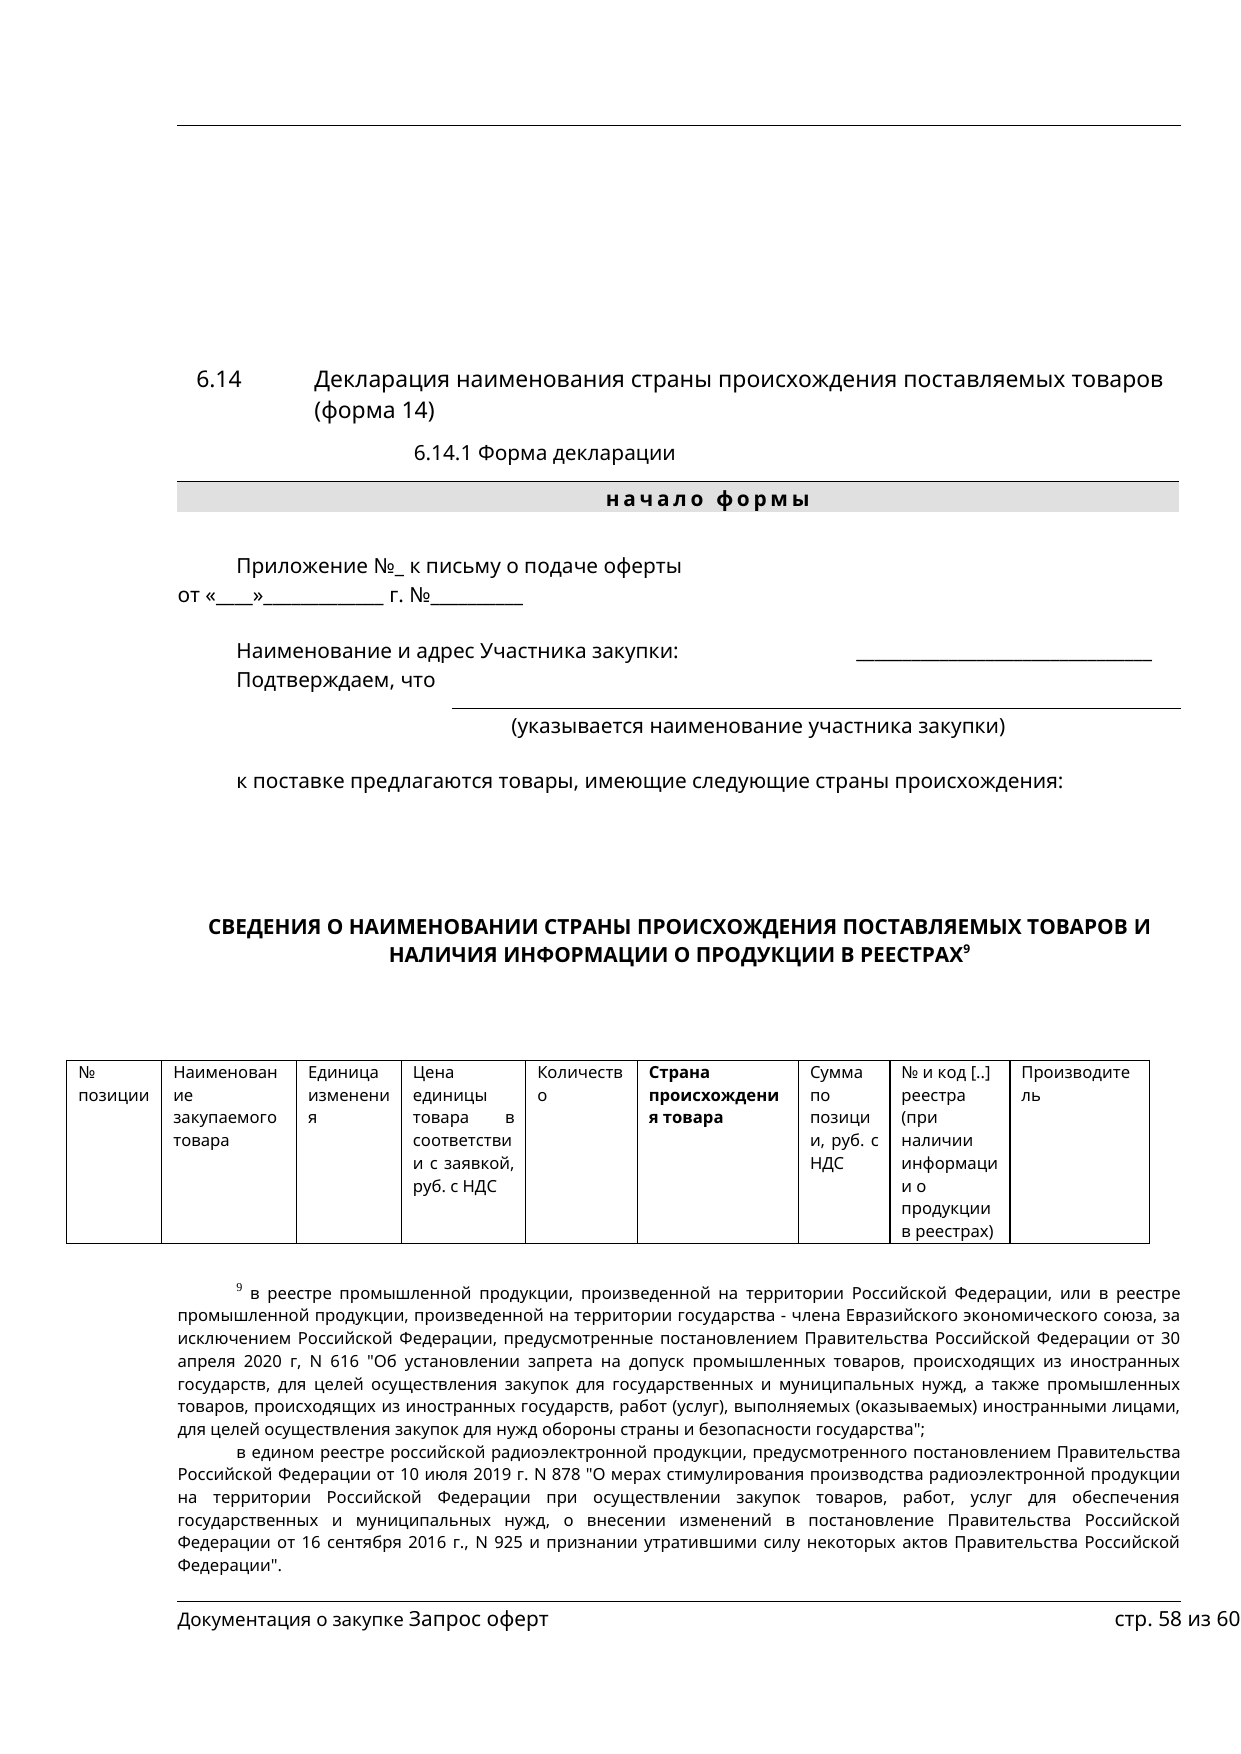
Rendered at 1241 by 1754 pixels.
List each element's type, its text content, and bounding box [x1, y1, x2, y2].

table_header Наименование закупаемого товара [162, 1061, 296, 1242]
table_header Страна происхождения товара [638, 1061, 798, 1242]
table_header Цена единицы товара в соответствии с заявкой, руб. с НДС [402, 1061, 525, 1242]
table_header № и код [..] реестра (при наличии информации о продукции в реестрах) [891, 1061, 1009, 1242]
table_header Производитель [1011, 1061, 1149, 1242]
table_header Сумма по позиции, руб. с НДС [799, 1061, 889, 1242]
text Сведения о наименовании страны происхождения поставляемых товаров и наличия информации о продукции в реестрах [177, 912, 1181, 969]
table_header Единица изменения [297, 1061, 401, 1242]
text Подтверждаем, что [177, 665, 1181, 693]
subtitle Декларация наименования страны происхождения поставляемых товаров (форма 14) [196, 363, 1181, 425]
text Приложение №_ к письму о подаче оферты от «____»_____________ г. №__________ [177, 551, 1181, 608]
text Наименование и адрес Участника закупки: ________________________________ [177, 637, 1181, 665]
table_header № позиции [67, 1061, 161, 1242]
text (указывается наименование участника закупки) [452, 709, 1181, 739]
text 6.14.1 Форма декларации [413, 438, 1181, 466]
text начало формы [177, 482, 1179, 512]
text к поставке предлагаются товары, имеющие следующие страны происхождения: [177, 766, 1181, 794]
table_header Количество [526, 1061, 637, 1242]
